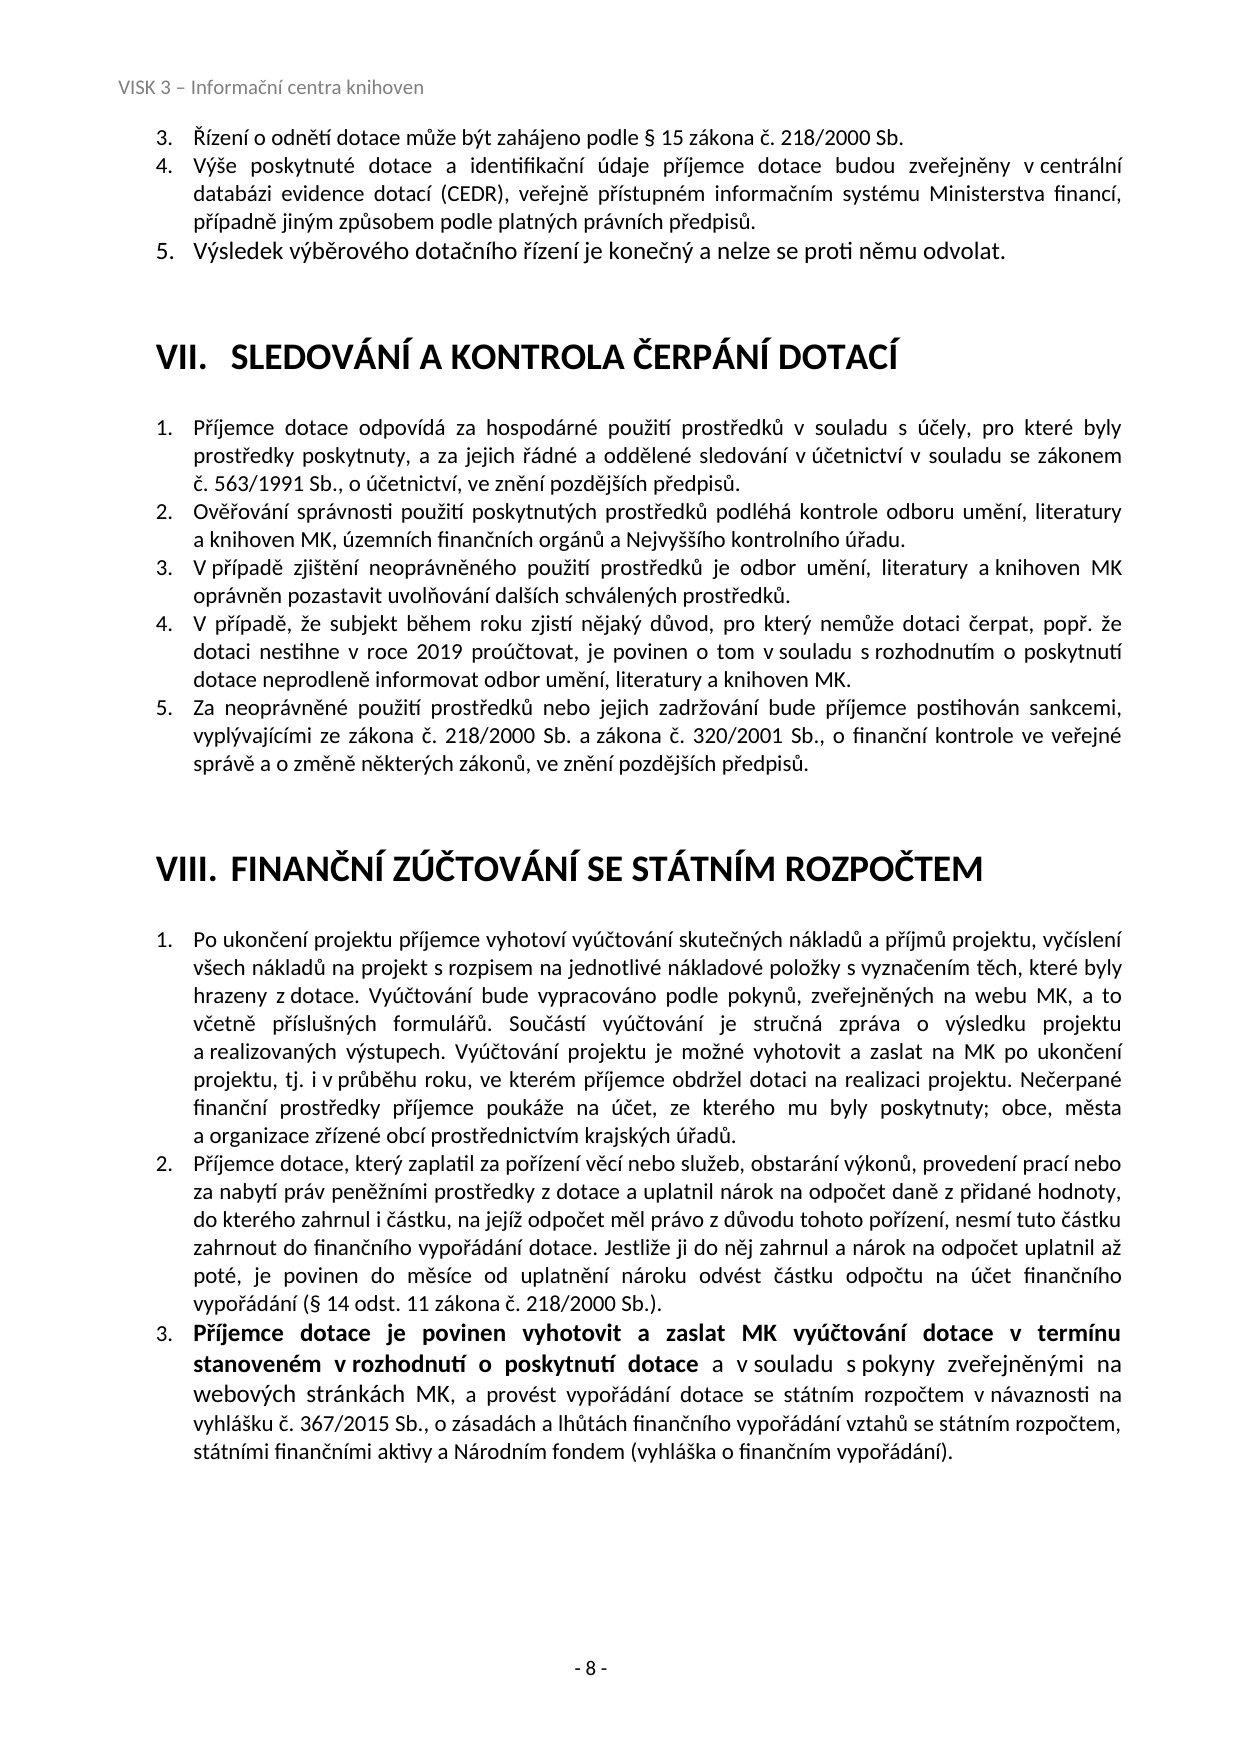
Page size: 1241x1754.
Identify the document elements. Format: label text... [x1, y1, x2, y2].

list Výše poskytnuté dotace a identifikační údaje příjemce dotace budou zveřejněny v centrální databázi evidence dotací (CEDR), veřejně přístupném informačním systému Ministerstva financí, případně jiným způsobem podle platných právních předpisů. [156, 151, 1122, 235]
list Řízení o odnětí dotace může být zahájeno podle § 15 zákona č. 218/2000 Sb. [156, 123, 1122, 151]
subtitle Sledování a kontrola čerpání dotací [156, 333, 1122, 379]
list Příjemce dotace odpovídá za hospodárné použití prostředků v souladu s účely, pro které byly prostředky poskytnuty, a za jejich řádné a oddělené sledování v účetnictví v souladu se zákonem č. 563/1991 Sb., o účetnictví, ve znění pozdějších předpisů. [156, 413, 1122, 497]
list V případě, že subjekt během roku zjistí nějaký důvod, pro který nemůže dotaci čerpat, popř. že dotaci nestihne v roce 2019 proúčtovat, je povinen o tom v souladu s rozhodnutím o poskytnutí dotace neprodleně informovat odbor umění, literatury a knihoven MK. [156, 609, 1122, 693]
subtitle Finanční zúčtování se státním rozpočtem [156, 845, 1122, 891]
list Ověřování správnosti použití poskytnutých prostředků podléhá kontrole odboru umění, literatury a knihoven MK, územních finančních orgánů a Nejvyššího kontrolního úřadu. [156, 497, 1122, 553]
list Příjemce dotace je povinen vyhotovit a zaslat MK vyúčtování dotace v termínu stanoveném v rozhodnutí o poskytnutí dotace a v souladu s pokyny zveřejněnými na webových stránkách MK, a provést vypořádání dotace se státním rozpočtem v návaznosti na vyhlášku č. 367/2015 Sb., o zásadách a lhůtách finančního vypořádání vztahů se státním rozpočtem, státními finančními aktivy a Národním fondem (vyhláška o finančním vypořádání). [156, 1317, 1122, 1465]
list Za neoprávněné použití prostředků nebo jejich zadržování bude příjemce postihován sankcemi, vyplývajícími ze zákona č. 218/2000 Sb. a zákona č. 320/2001 Sb., o finanční kontrole ve veřejné správě a o změně některých zákonů, ve znění pozdějších předpisů. [156, 693, 1122, 778]
list V případě zjištění neoprávněného použití prostředků je odbor umění, literatury a knihoven MK oprávněn pozastavit uvolňování dalších schválených prostředků. [156, 553, 1122, 609]
list Výsledek výběrového dotačního řízení je konečný a nelze se proti němu odvolat. [156, 235, 1122, 266]
list Příjemce dotace, který zaplatil za pořízení věcí nebo služeb, obstarání výkonů, provedení prací nebo za nabytí práv peněžními prostředky z dotace a uplatnil nárok na odpočet daně z přidané hodnoty, do kterého zahrnul i částku, na jejíž odpočet měl právo z důvodu tohoto pořízení, nesmí tuto částku zahrnout do finančního vypořádání dotace. Jestliže ji do něj zahrnul a nárok na odpočet uplatnil až poté, je povinen do měsíce od uplatnění nároku odvést částku odpočtu na účet finančního vypořádání (§ 14 odst. 11 zákona č. 218/2000 Sb.). [156, 1149, 1122, 1317]
list Po ukončení projektu příjemce vyhotoví vyúčtování skutečných nákladů a příjmů projektu, vyčíslení všech nákladů na projekt s rozpisem na jednotlivé nákladové položky s vyznačením těch, které byly hrazeny z dotace. Vyúčtování bude vypracováno podle pokynů, zveřejněných na webu MK, a to včetně příslušných formulářů. Součástí vyúčtování je stručná zpráva o výsledku projektu a realizovaných výstupech. Vyúčtování projektu je možné vyhotovit a zaslat na MK po ukončení projektu, tj. i v průběhu roku, ve kterém příjemce obdržel dotaci na realizaci projektu. Nečerpané finanční prostředky příjemce poukáže na účet, ze kterého mu byly poskytnuty; obce, města a organizace zřízené obcí prostřednictvím krajských úřadů. [156, 925, 1122, 1149]
